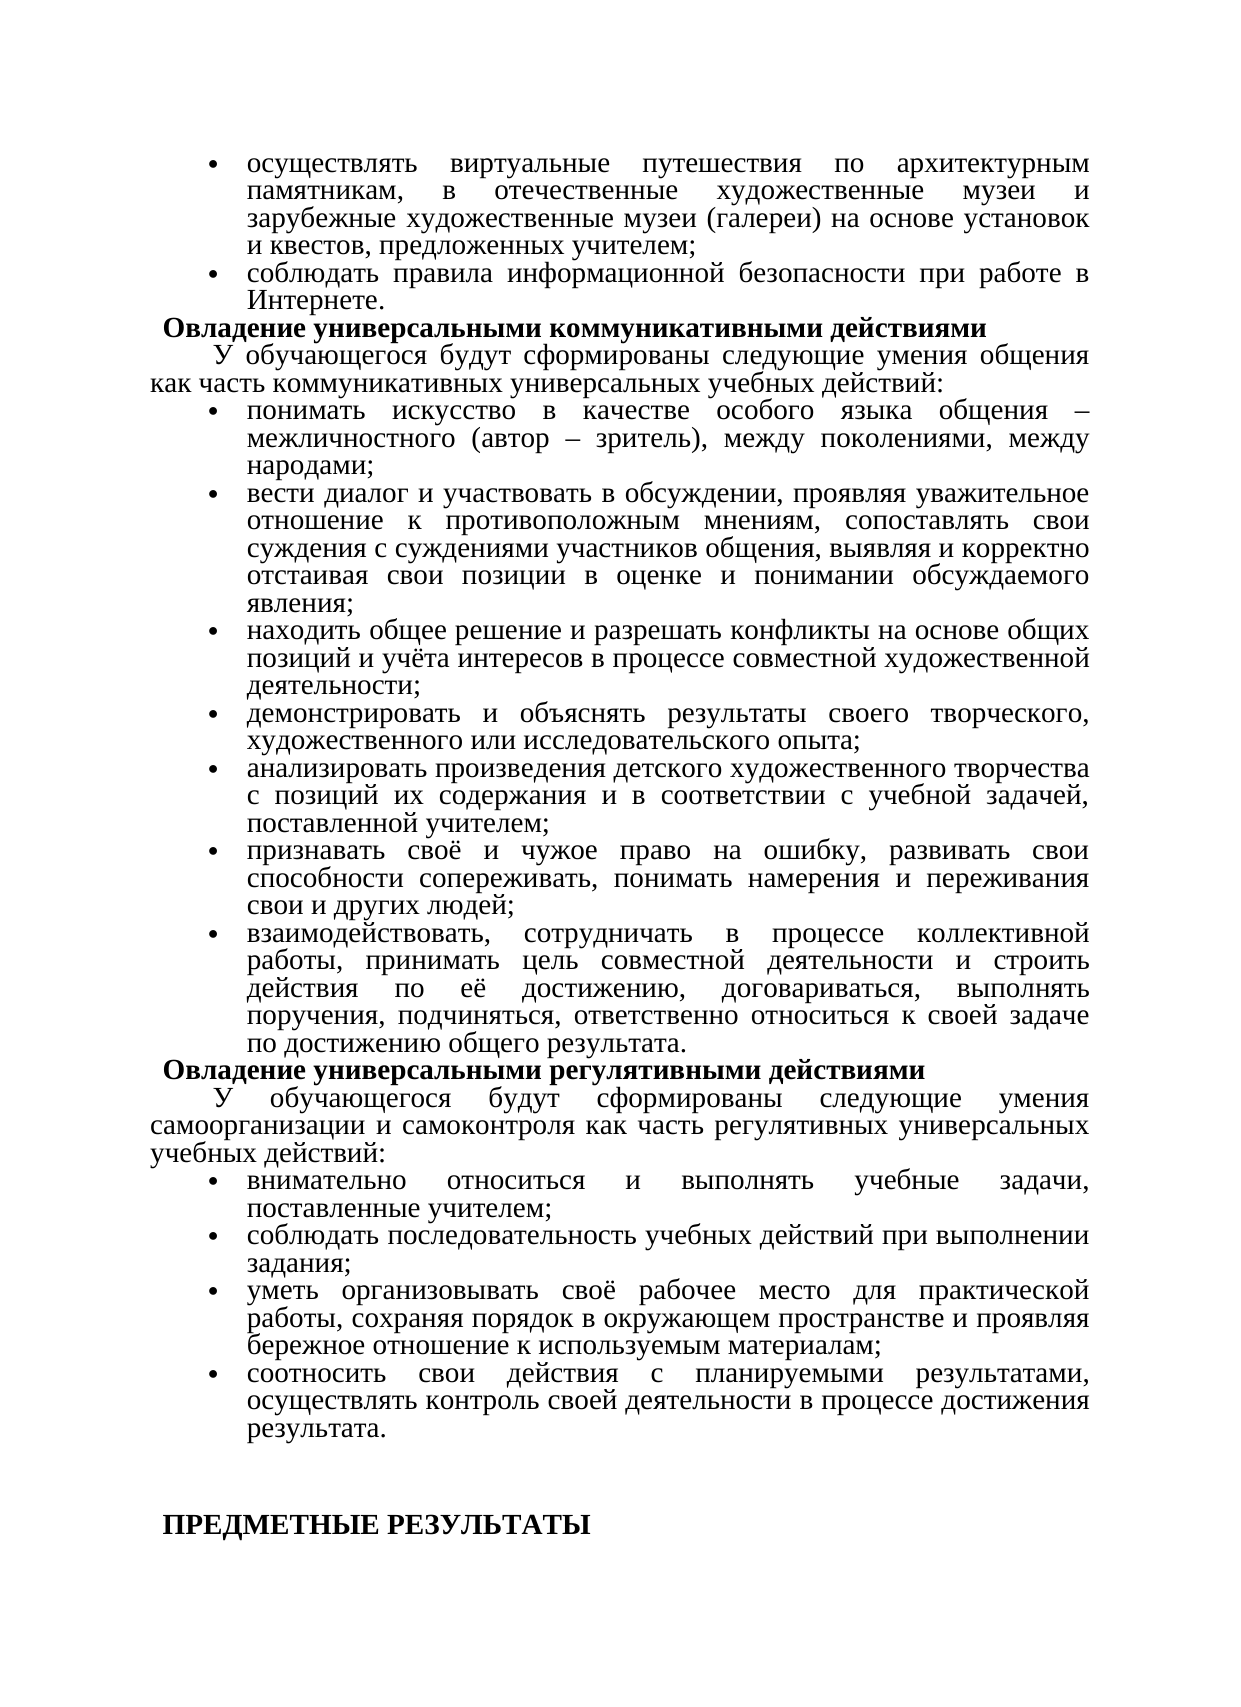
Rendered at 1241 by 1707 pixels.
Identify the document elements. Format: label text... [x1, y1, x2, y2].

list понимать искусство в качестве особого языка общения – межличностного (автор – зритель), между поколениями, между народами; [209, 397, 1090, 480]
list соблюдать правила информационной безопасности при работе в Интернете. [209, 260, 1090, 315]
list соотносить свои действия с планируемыми результатами, осуществлять контроль своей деятельности в процессе достижения результата. [209, 1360, 1090, 1442]
text Овладение универсальными коммуникативными действиями [162, 315, 1090, 342]
text У обучающегося будут сформированы следующие умения общения как часть коммуникативных универсальных учебных действий: [150, 342, 1090, 397]
list внимательно относиться и выполнять учебные задачи, поставленные учителем; [209, 1167, 1090, 1222]
text ПРЕДМЕТНЫЕ РЕЗУЛЬТАТЫ [162, 1507, 1090, 1540]
list соблюдать последовательность учебных действий при выполнении задания; [209, 1222, 1090, 1277]
text У обучающегося будут сформированы следующие умения самоорганизации и самоконтроля как часть регулятивных универсальных учебных действий: [150, 1085, 1090, 1167]
list взаимодействовать, сотрудничать в процессе коллективной работы, принимать цель совместной деятельности и строить действия по её достижению, договариваться, выполнять поручения, подчиняться, ответственно относиться к своей задаче по достижению общего результата. [209, 920, 1090, 1057]
list признавать своё и чужое право на ошибку, развивать свои способности сопереживать, понимать намерения и переживания свои и других людей; [209, 837, 1090, 920]
list демонстрировать и объяснять результаты своего творческого, художественного или исследовательского опыта; [209, 700, 1090, 755]
list уметь организовывать своё рабочее место для практической работы, сохраняя порядок в окружающем пространстве и проявляя бережное отношение к используемым материалам; [209, 1277, 1090, 1360]
text Овладение универсальными регулятивными действиями [162, 1057, 1090, 1085]
list вести диалог и участвовать в обсуждении, проявляя уважительное отношение к противоположным мнениям, сопоставлять свои суждения с суждениями участников общения, выявляя и корректно отстаивая свои позиции в оценке и понимании обсуждаемого явления; [209, 480, 1090, 617]
list осуществлять виртуальные путешествия по архитектурным памятникам, в отечественные художественные музеи и зарубежные художественные музеи (галереи) на основе установок и квестов, предложенных учителем; [209, 150, 1090, 260]
list анализировать произведения детского художественного творчества с позиций их содержания и в соответствии с учебной задачей, поставленной учителем; [209, 755, 1090, 837]
list находить общее решение и разрешать конфликты на основе общих позиций и учёта интересов в процессе совместной художественной деятельности; [209, 617, 1090, 700]
